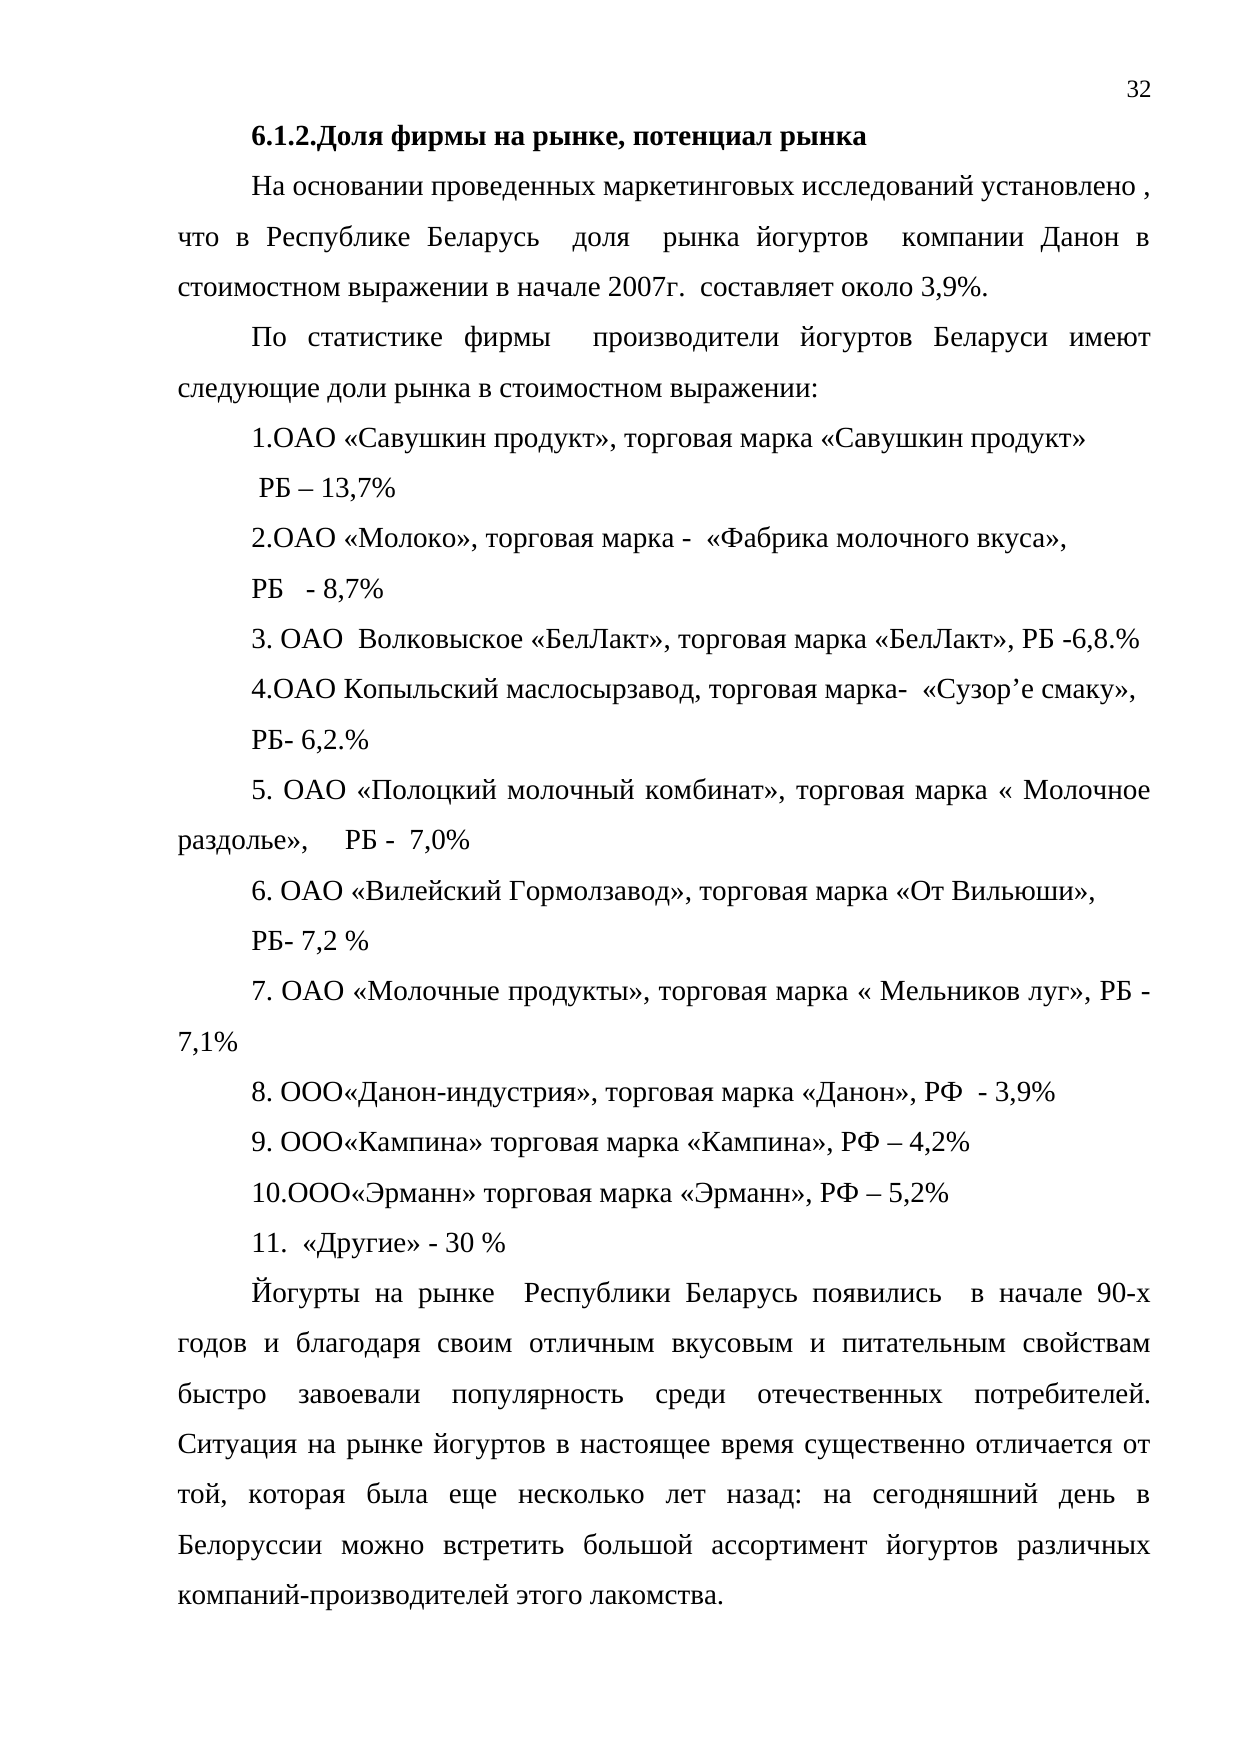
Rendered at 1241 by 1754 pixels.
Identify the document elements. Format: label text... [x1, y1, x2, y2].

text 3. ОАО Волковыское «БелЛакт», торговая марка «БелЛакт», РБ -6,8.% [177, 621, 1152, 655]
text 7. ОАО «Молочные продукты», торговая марка « Мельников луг», РБ -7,1% [177, 973, 1152, 1057]
text 2.ОАО «Молоко», торговая марка - «Фабрика молочного вкуса», [177, 521, 1152, 554]
text 8. ООО«Данон-индустрия», торговая марка «Данон», РФ - 3,9% [177, 1074, 1152, 1108]
text 11. «Другие» - 30 % [177, 1225, 1152, 1258]
text 1.ОАО «Савушкин продукт», торговая марка «Савушкин продукт» [177, 420, 1152, 453]
text На основании проведенных маркетинговых исследований установлено , что в Республике Беларусь доля рынка йогуртов компании Данон в стоимостном выражении в начале 2007г. составляет около 3,9%. [177, 168, 1152, 303]
text РБ- 6,2.% [177, 722, 1152, 755]
text 5. ОАО «Полоцкий молочный комбинат», торговая марка « Молочное раздолье», РБ - 7,0% [177, 772, 1152, 856]
text По статистике фирмы производители йогуртов Беларуси имеют следующие доли рынка в стоимостном выражении: [177, 319, 1152, 403]
text 9. ООО«Кампина» торговая марка «Кампина», РФ – 4,2% [177, 1124, 1152, 1158]
text РБ – 13,7% [177, 470, 1152, 504]
text Йогурты на рынке Республики Беларусь появились в начале 90-х годов и благодаря своим отличным вкусовым и питательным свойствам быстро завоевали популярность среди отечественных потребителей. Ситуация на рынке йогуртов в настоящее время существенно отличается от той, которая была еще несколько лет назад: на сегодняшний день в Белоруссии можно встретить большой ассортимент йогуртов различных компаний-производителей этого лакомства. [177, 1275, 1152, 1611]
text 6.1.2.Доля фирмы на рынке, потенциал рынка [177, 118, 1152, 152]
text РБ - 8,7% [177, 571, 1152, 604]
text 4.ОАО Копыльский маслосырзавод, торговая марка- «Сузор’е смаку», [177, 672, 1152, 705]
text 10.ООО«Эрманн» торговая марка «Эрманн», РФ – 5,2% [177, 1175, 1152, 1208]
text 6. ОАО «Вилейский Гормолзавод», торговая марка «От Вильюши», [177, 873, 1152, 906]
text РБ- 7,2 % [177, 923, 1152, 957]
